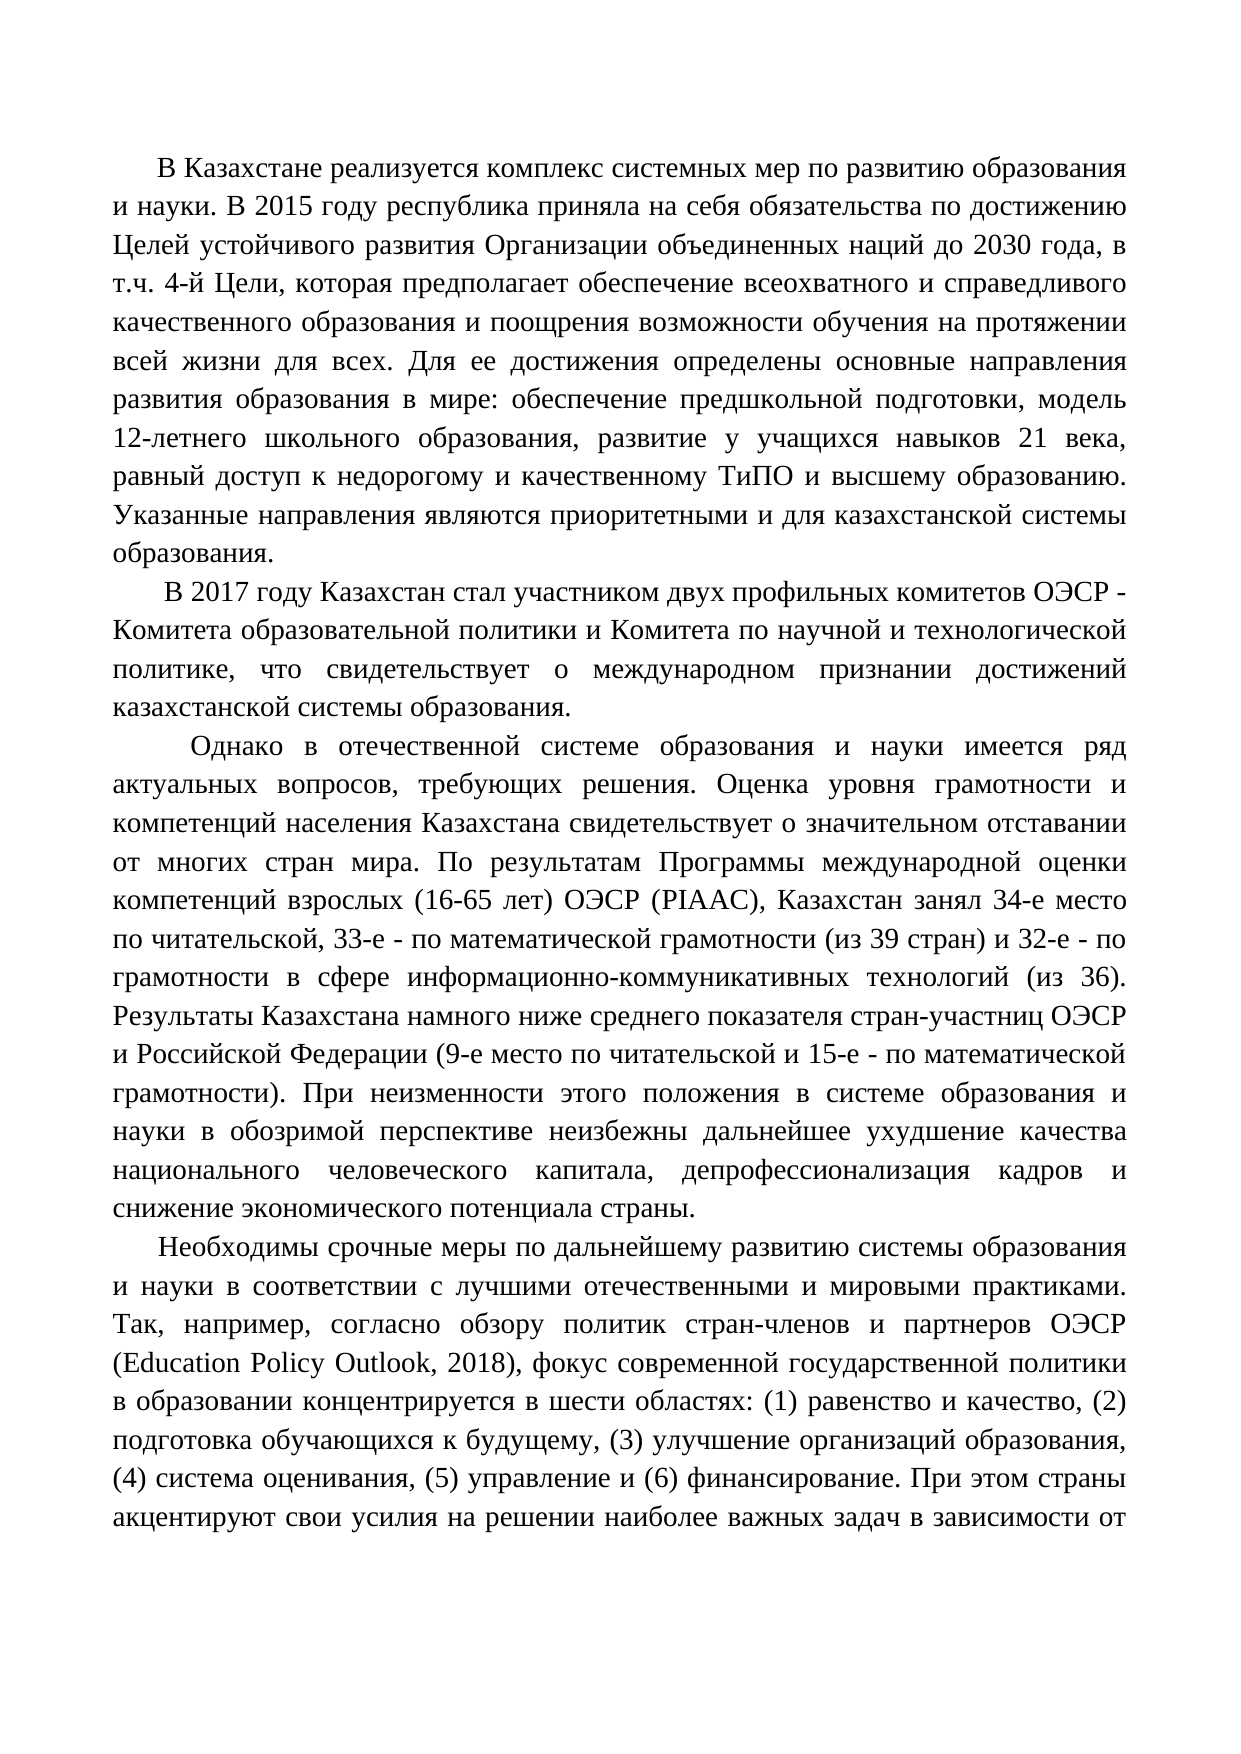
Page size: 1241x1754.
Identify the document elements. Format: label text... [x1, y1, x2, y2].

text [112, 1229, 1128, 1532]
text В Казахстане реализуется комплекс системных мер по развитию образования и науки. В 2015 году республика приняла на себя обязательства по достижению Целей устойчивого развития Организации объединенных наций до 2030 года, в т.ч. 4-й Цели, которая предполагает обеспечение всеохватного и справедливого качественного образования и поощрения возможности обучения на протяжении всей жизни для всех. Для ее достижения определены основные направления развития образования в мире: обеспечение предшкольной подготовки, модель 12-летнего школьного образования, развитие у учащихся навыков 21 века, равный доступ к недорогому и качественному ТиПО и высшему образованию. Указанные направления являются приоритетными и для казахстанской системы образования. [112, 150, 1128, 569]
text В 2017 году Казахстан стал участником двух профильных комитетов ОЭСР - Комитета образовательной политики и Комитета по научной и технологической политике, что свидетельствует о международном признании достижений казахстанской системы образования. [112, 574, 1128, 723]
text Однако в отечественной системе образования и науки имеется ряд актуальных вопросов, требующих решения. Оценка уровня грамотности и компетенций населения Казахстана свидетельствует о значительном отставании от многих стран мира. По результатам Программы международной оценки компетенций взрослых (16-65 лет) ОЭСР (PIAAC), Казахстан занял 34-е место по читательской, 33-е - по математической грамотности (из 39 стран) и 32-е - по грамотности в сфере информационно-коммуникативных технологий (из 36). Результаты Казахстана намного ниже среднего показателя стран-участниц ОЭСР и Российской Федерации (9-е место по читательской и 15-е - по математической грамотности). При неизменности этого положения в системе образования и науки в обозримой перспективе неизбежны дальнейшее ухудшение качества национального человеческого капитала, депрофессионализация кадров и снижение экономического потенциала страны. [112, 728, 1128, 1224]
